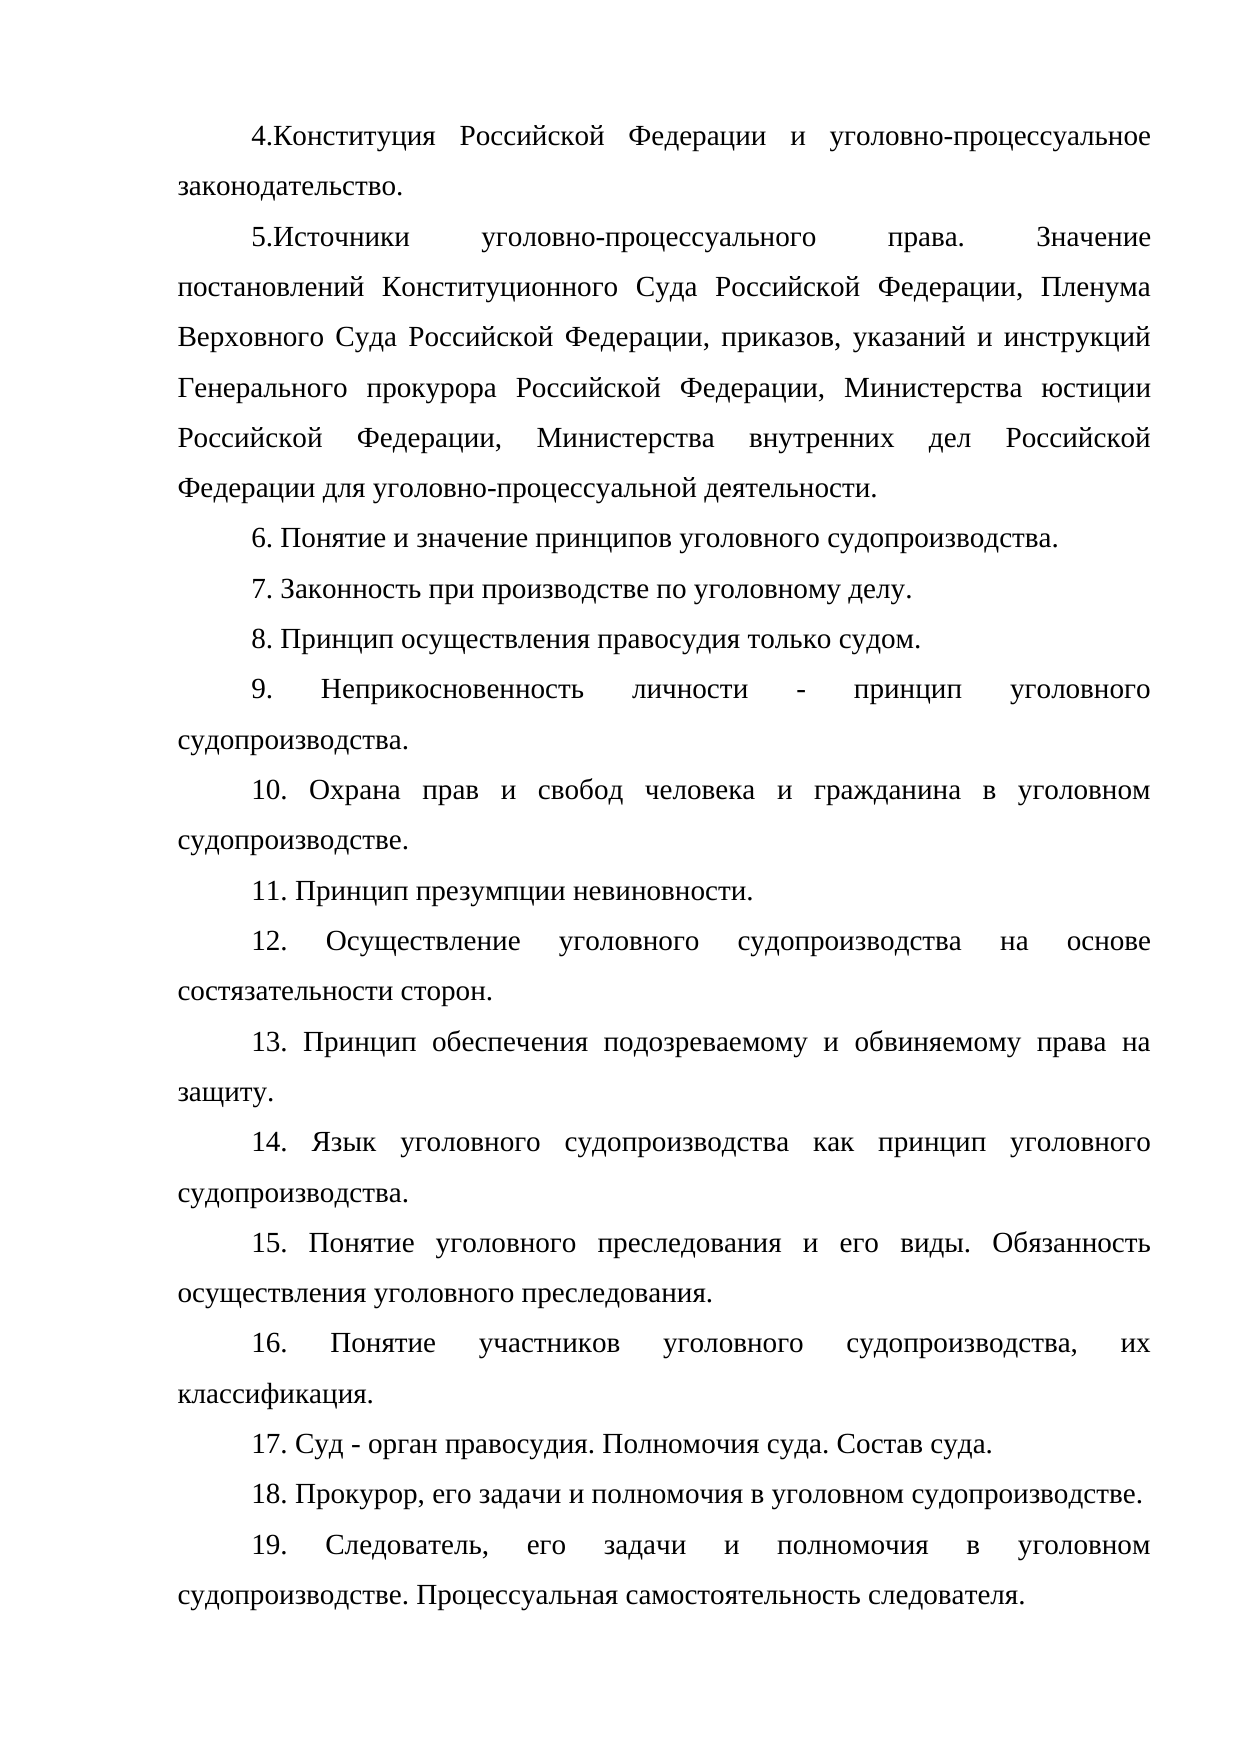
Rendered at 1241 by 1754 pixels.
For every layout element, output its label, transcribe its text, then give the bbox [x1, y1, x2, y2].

text 13. Принцип обеспечения подозреваемому и обвиняемому права на защиту. [177, 1024, 1152, 1108]
text 8. Принцип осуществления правосудия только судом. [177, 621, 1152, 655]
text 12. Осуществление уголовного судопроизводства на основе состязательности сторон. [177, 923, 1152, 1007]
text 18. Прокурор, его задачи и полномочия в уголовном судопроизводстве. [177, 1477, 1152, 1510]
text 4.Конституция Российской Федерации и уголовно-процессуальное законодательство. [177, 118, 1152, 202]
text 5.Источники уголовно-процессуального права. Значение постановлений Конституционного Суда Российской Федерации, Пленума Верховного Суда Российской Федерации, приказов, указаний и инструкций Генерального прокурора Российской Федерации, Министерства юстиции Российской Федерации, Министерства внутренних дел Российской Федерации для уголовно-процессуальной деятельности. [177, 219, 1152, 504]
text 10. Охрана прав и свобод человека и гражданина в уголовном судопроизводстве. [177, 772, 1152, 856]
text 6. Понятие и значение принципов уголовного судопроизводства. [177, 521, 1152, 554]
text 7. Законность при производстве по уголовному делу. [177, 571, 1152, 604]
text 9. Неприкосновенность личности - принцип уголовного судопроизводства. [177, 672, 1152, 755]
text 14. Язык уголовного судопроизводства как принцип уголовного судопроизводства. [177, 1124, 1152, 1208]
text 11. Принцип презумпции невиновности. [177, 873, 1152, 906]
text 17. Суд - орган правосудия. Полномочия суда. Состав суда. [177, 1426, 1152, 1460]
text 15. Понятие уголовного преследования и его виды. Обязанность осуществления уголовного преследования. [177, 1225, 1152, 1309]
text 16. Понятие участников уголовного судопроизводства, их классификация. [177, 1326, 1152, 1409]
text 19. Следователь, его задачи и полномочия в уголовном судопроизводстве. Процессуальная самостоятельность следователя. [177, 1527, 1152, 1611]
